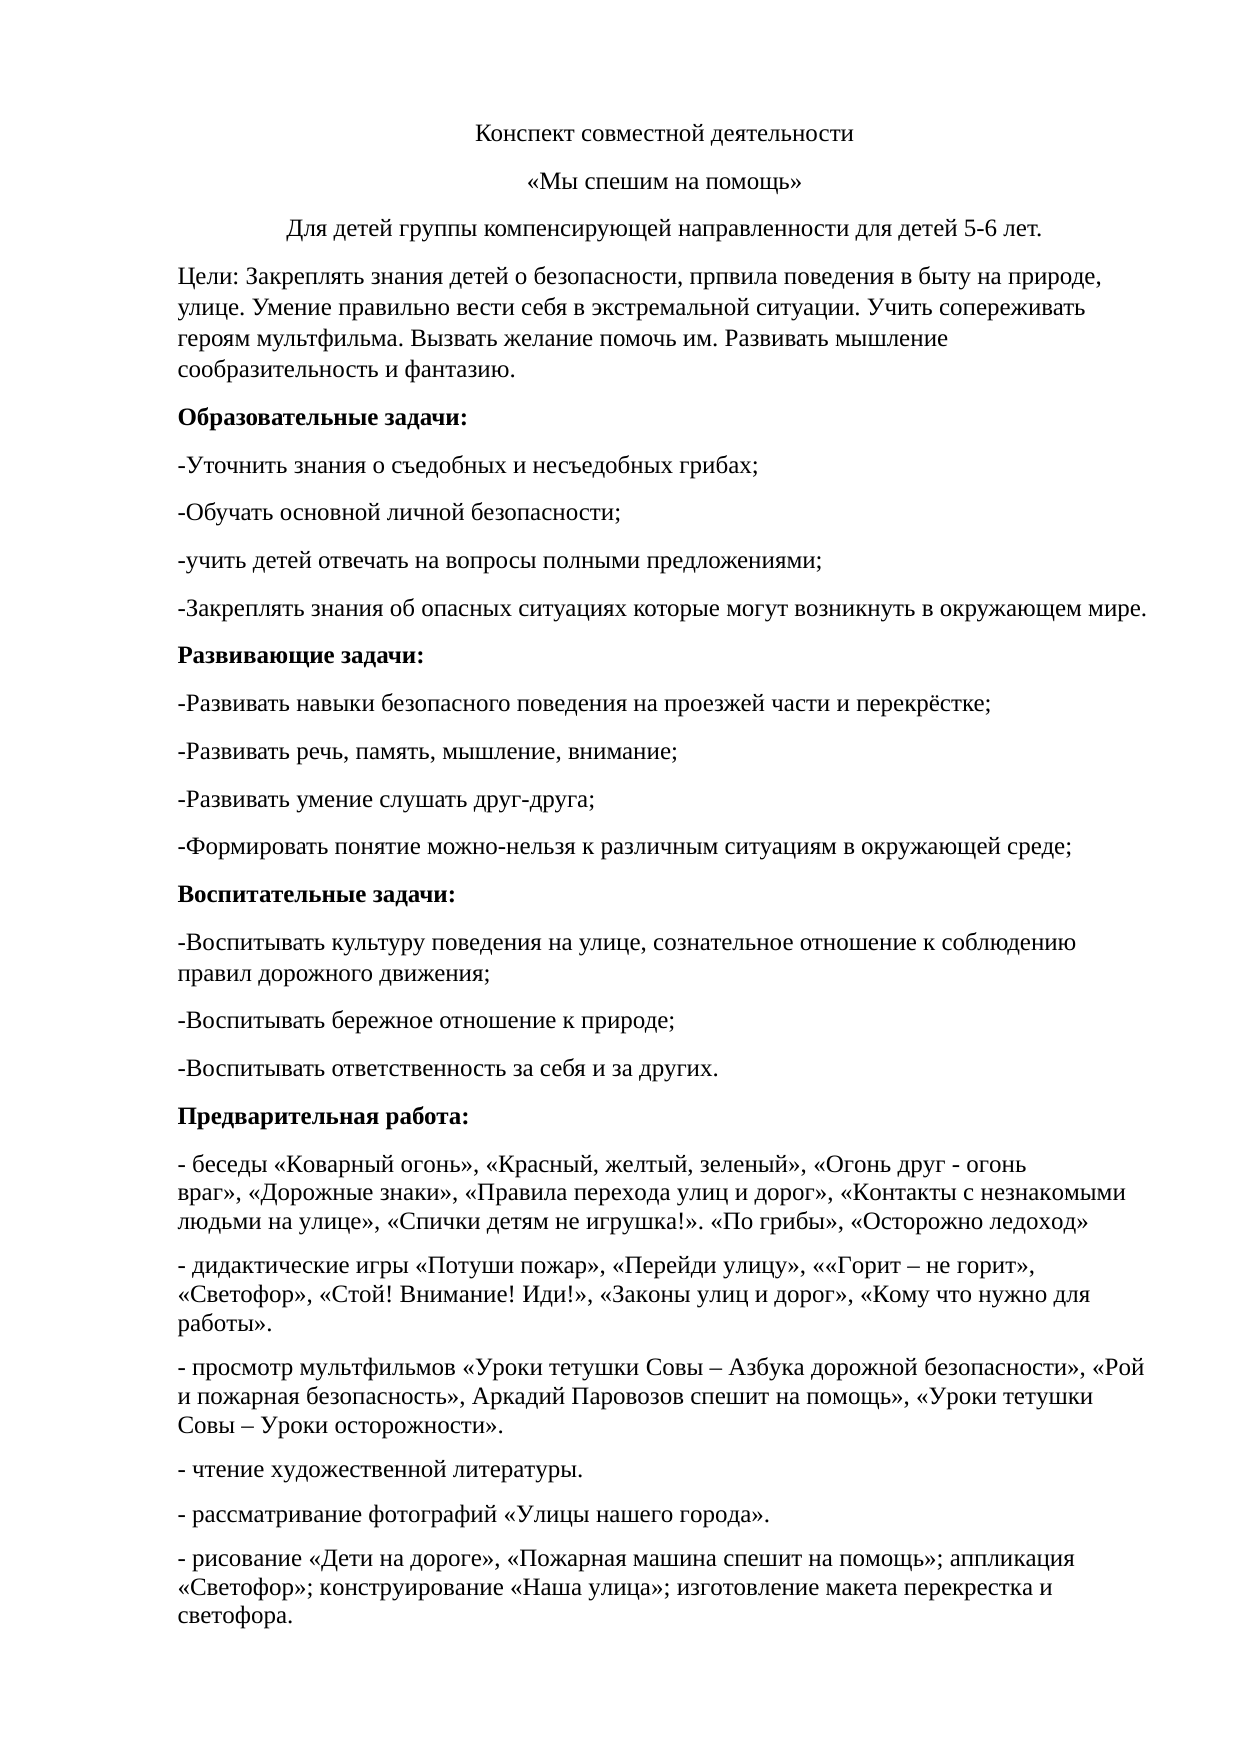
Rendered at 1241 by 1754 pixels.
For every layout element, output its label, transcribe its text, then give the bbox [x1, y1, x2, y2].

text - рисование «Дети на дороге», «Пожарная машина спешит на помощь»; аппликация «Светофор»; конструирование «Наша улица»; изготовление макета перекрестка и светофора. [177, 1543, 1152, 1629]
text - беседы «Коварный огонь», «Красный, желтый, зеленый», «Огонь друг - огонь враг», «Дорожные знаки», «Правила перехода улиц и дорог», «Контакты с незнакомыми людьми на улице», «Спички детям не игрушка!». «По грибы», «Осторожно ледоход» [177, 1149, 1152, 1235]
text Конспект совместной деятельности [177, 118, 1152, 147]
text Воспитательные задачи: [177, 879, 1152, 908]
text -Воспитывать бережное отношение к природе; [177, 1006, 1152, 1034]
text -Формировать понятие можно-нельзя к различным ситуациям в окружающей среде; [177, 831, 1152, 860]
text -учить детей отвечать на вопросы полными предложениями; [177, 545, 1152, 574]
text - рассматривание фотографий «Улицы нашего города». [177, 1499, 1152, 1527]
text Развивающие задачи: [177, 641, 1152, 669]
text Цели: Закреплять знания детей о безопасности, прпвила поведения в быту на природе, улице. Умение правильно вести себя в экстремальной ситуации. Учить сопереживать героям мультфильма. Вызвать желание помочь им. Развивать мышление сообразительность и фантазию. [177, 261, 1152, 383]
text - дидактические игры «Потуши пожар», «Перейди улицу», ««Горит – не горит», «Светофор», «Стой! Внимание! Иди!», «Законы улиц и дорог», «Кому что нужно для работы». [177, 1251, 1152, 1337]
text -Уточнить знания о съедобных и несъедобных грибах; [177, 450, 1152, 478]
text -Воспитывать ответственность за себя и за других. [177, 1053, 1152, 1082]
text Для детей группы компенсирующей направленности для детей 5-6 лет. [177, 213, 1152, 242]
text -Воспитывать культуру поведения на улице, сознательное отношение к соблюдению правил дорожного движения; [177, 927, 1152, 987]
text -Развивать умение слушать друг-друга; [177, 784, 1152, 812]
text -Развивать навыки безопасного поведения на проезжей части и перекрёстке; [177, 688, 1152, 717]
text Образовательные задачи: [177, 402, 1152, 431]
text -Закреплять знания об опасных ситуациях которые могут возникнуть в окружающем мире. [177, 593, 1152, 622]
text -Развивать речь, память, мышление, внимание; [177, 736, 1152, 765]
text - чтение художественной литературы. [177, 1454, 1152, 1483]
text «Мы спешим на помощь» [177, 166, 1152, 194]
text Предварительная работа: [177, 1101, 1152, 1130]
text - просмотр мультфильмов «Уроки тетушки Совы – Азбука дорожной безопасности», «Рой и пожарная безопасность», Аркадий Паровозов спешит на помощь», «Уроки тетушки Совы – Уроки осторожности». [177, 1352, 1152, 1439]
text -Обучать основной личной безопасности; [177, 497, 1152, 526]
